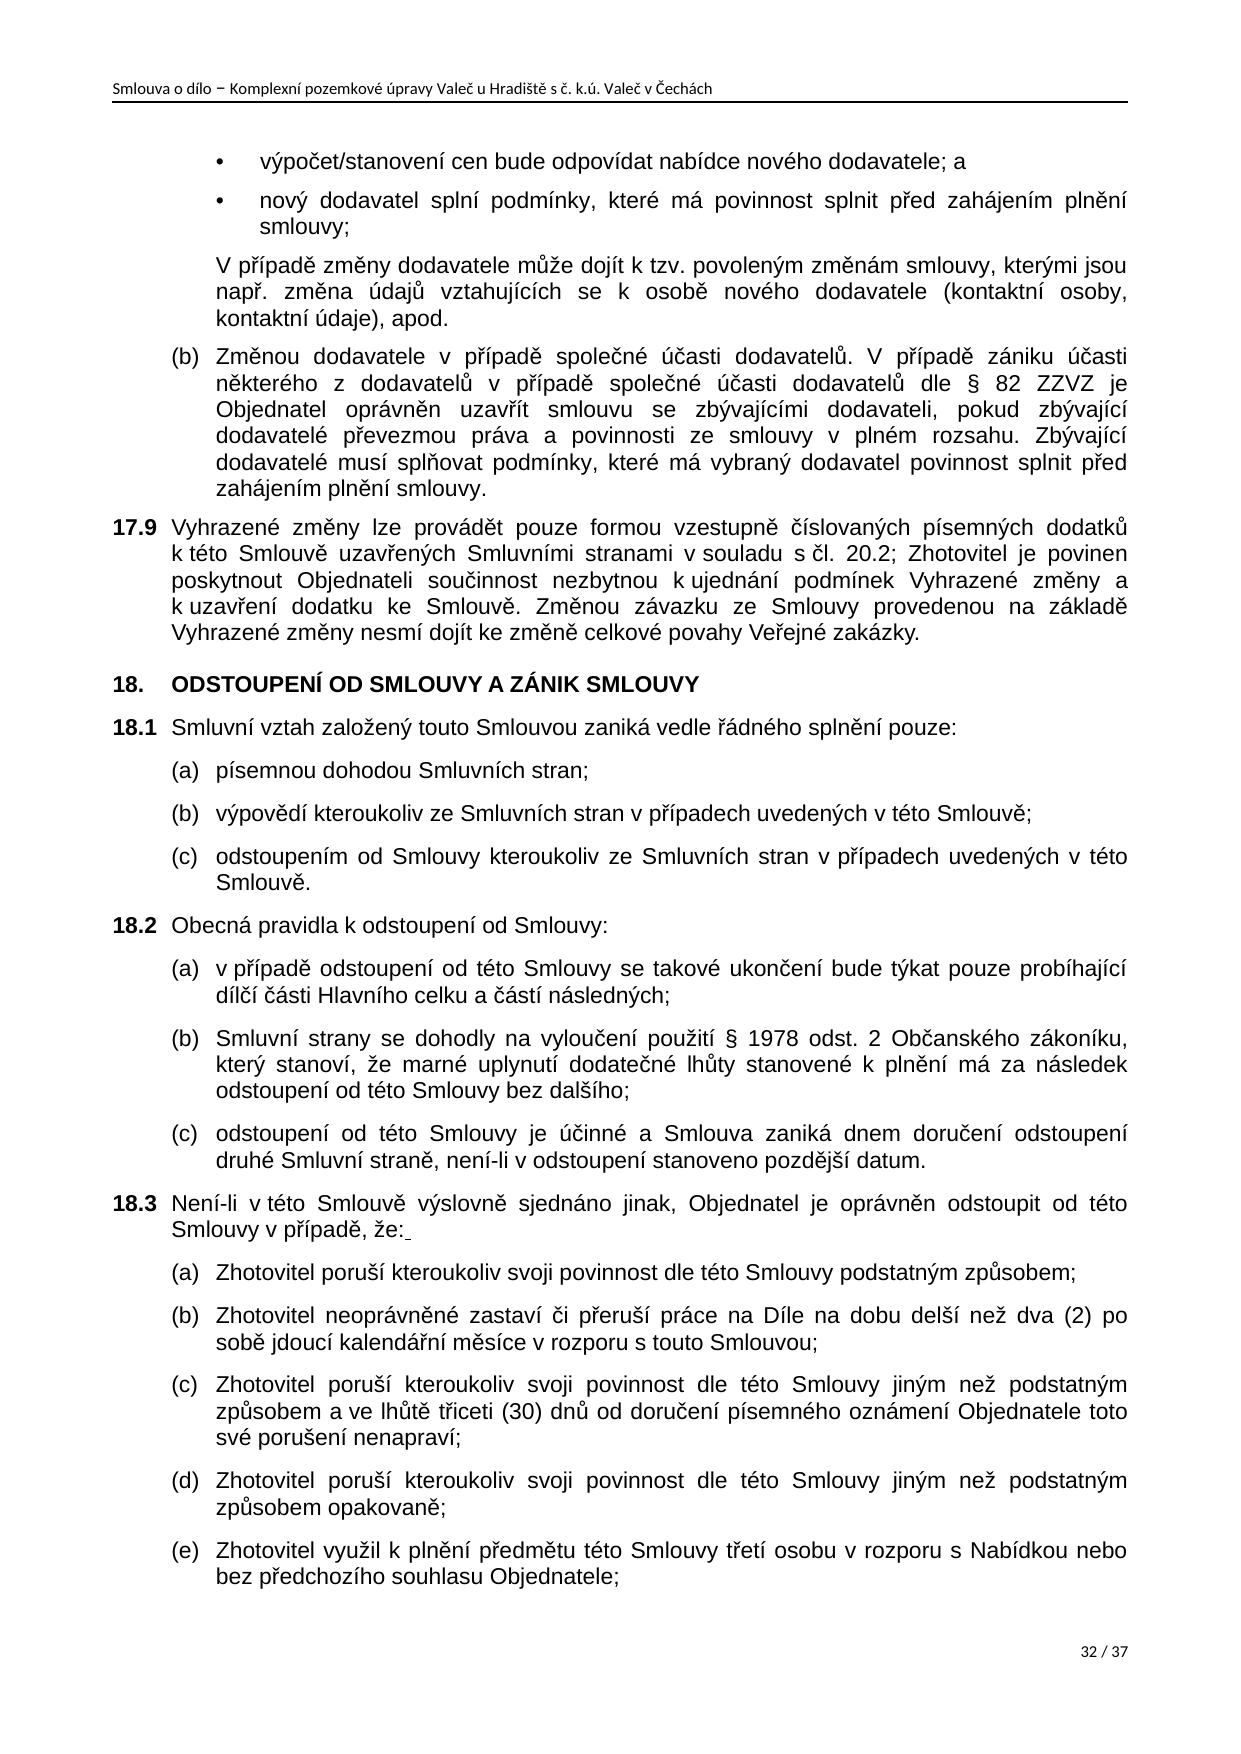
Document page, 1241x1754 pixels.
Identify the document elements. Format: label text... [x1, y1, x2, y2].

text Zhotovitel využil k plnění předmětu této Smlouvy třetí osobu v rozporu s Nabídkou nebo bez předchozího souhlasu Objednatele; [171, 1537, 1128, 1589]
text Zhotovitel poruší kteroukoliv svoji povinnost dle této Smlouvy jiným než podstatným způsobem a ve lhůtě třiceti (30) dnů od doručení písemného oznámení Objednatele toto své porušení nenapraví; [171, 1371, 1128, 1451]
text výpovědí kteroukoliv ze Smluvních stran v případech uvedených v této Smlouvě; [171, 800, 1128, 826]
list Zhotovitel poruší kteroukoliv svoji povinnost dle této Smlouvy podstatným způsobem; [171, 1259, 1128, 1285]
text Zhotovitel poruší kteroukoliv svoji povinnost dle této Smlouvy jiným než podstatným způsobem opakovaně; [171, 1467, 1128, 1520]
text • výpočet/stanovení cen bude odpovídat nabídce nového dodavatele; a [216, 148, 1128, 174]
text Smluvní strany se dohodly na vyloučení použití § 1978 odst. 2 Občanského zákoníku, který stanoví, že marné uplynutí dodatečné lhůty stanovené k plnění má za následek odstoupení od této Smlouvy bez dalšího; [171, 1024, 1128, 1104]
text Smluvní vztah založený touto Smlouvou zaniká vedle řádného splnění pouze: [112, 714, 1128, 740]
text odstoupení od této Smlouvy je účinné a Smlouva zaniká dnem doručení odstoupení druhé Smluvní straně, není-li v odstoupení stanoveno pozdější datum. [171, 1120, 1128, 1173]
list Zhotovitel neoprávněné zastaví či přeruší práce na Díle na dobu delší než dva (2) po sobě jdoucí kalendářní měsíce v rozporu s touto Smlouvou; [171, 1302, 1128, 1355]
text Obecná pravidla k odstoupení od Smlouvy: [112, 912, 1128, 938]
text Vyhrazené změny lze provádět pouze formou vzestupně číslovaných písemných dodatků k této Smlouvě uzavřených Smluvními stranami v souladu s čl. 20.2; Zhotovitel je povinen poskytnout Objednateli součinnost nezbytnou k ujednání podmínek Vyhrazené změny a k uzavření dodatku ke Smlouvě. Změnou závazku ze Smlouvy provedenou na základě Vyhrazené změny nesmí dojít ke změně celkové povahy Veřejné zakázky. [112, 514, 1128, 646]
text • nový dodavatel splní podmínky, které má povinnost splnit před zahájením plnění smlouvy; [216, 187, 1128, 239]
text Není-li v této Smlouvě výslovně sjednáno jinak, Objednatel je oprávněn odstoupit od této Smlouvy v případě, že: [112, 1190, 1128, 1242]
text V případě změny dodavatele může dojít k tzv. povoleným změnám smlouvy, kterými jsou např. změna údajů vztahujících se k osobě nového dodavatele (kontaktní osoby, kontaktní údaje), apod. [216, 252, 1128, 331]
list v případě odstoupení od této Smlouvy se takové ukončení bude týkat pouze probíhající dílčí části Hlavního celku a částí následných; [171, 955, 1128, 1008]
text ODSTOUPENÍ OD SMLOUVY a zánik smlouvy [112, 671, 1128, 697]
list Změnou dodavatele v případě společné účasti dodavatelů. V případě zániku účasti některého z dodavatelů v případě společné účasti dodavatelů dle § 82 ZZVZ je Objednatel oprávněn uzavřít smlouvu se zbývajícími dodavateli, pokud zbývající dodavatelé převezmou práva a povinnosti ze smlouvy v plném rozsahu. Zbývající dodavatelé musí splňovat podmínky, které má vybraný dodavatel povinnost splnit před zahájením plnění smlouvy. [171, 343, 1128, 501]
list písemnou dohodou Smluvních stran; [171, 757, 1128, 783]
text odstoupením od Smlouvy kteroukoliv ze Smluvních stran v případech uvedených v této Smlouvě. [171, 843, 1128, 896]
